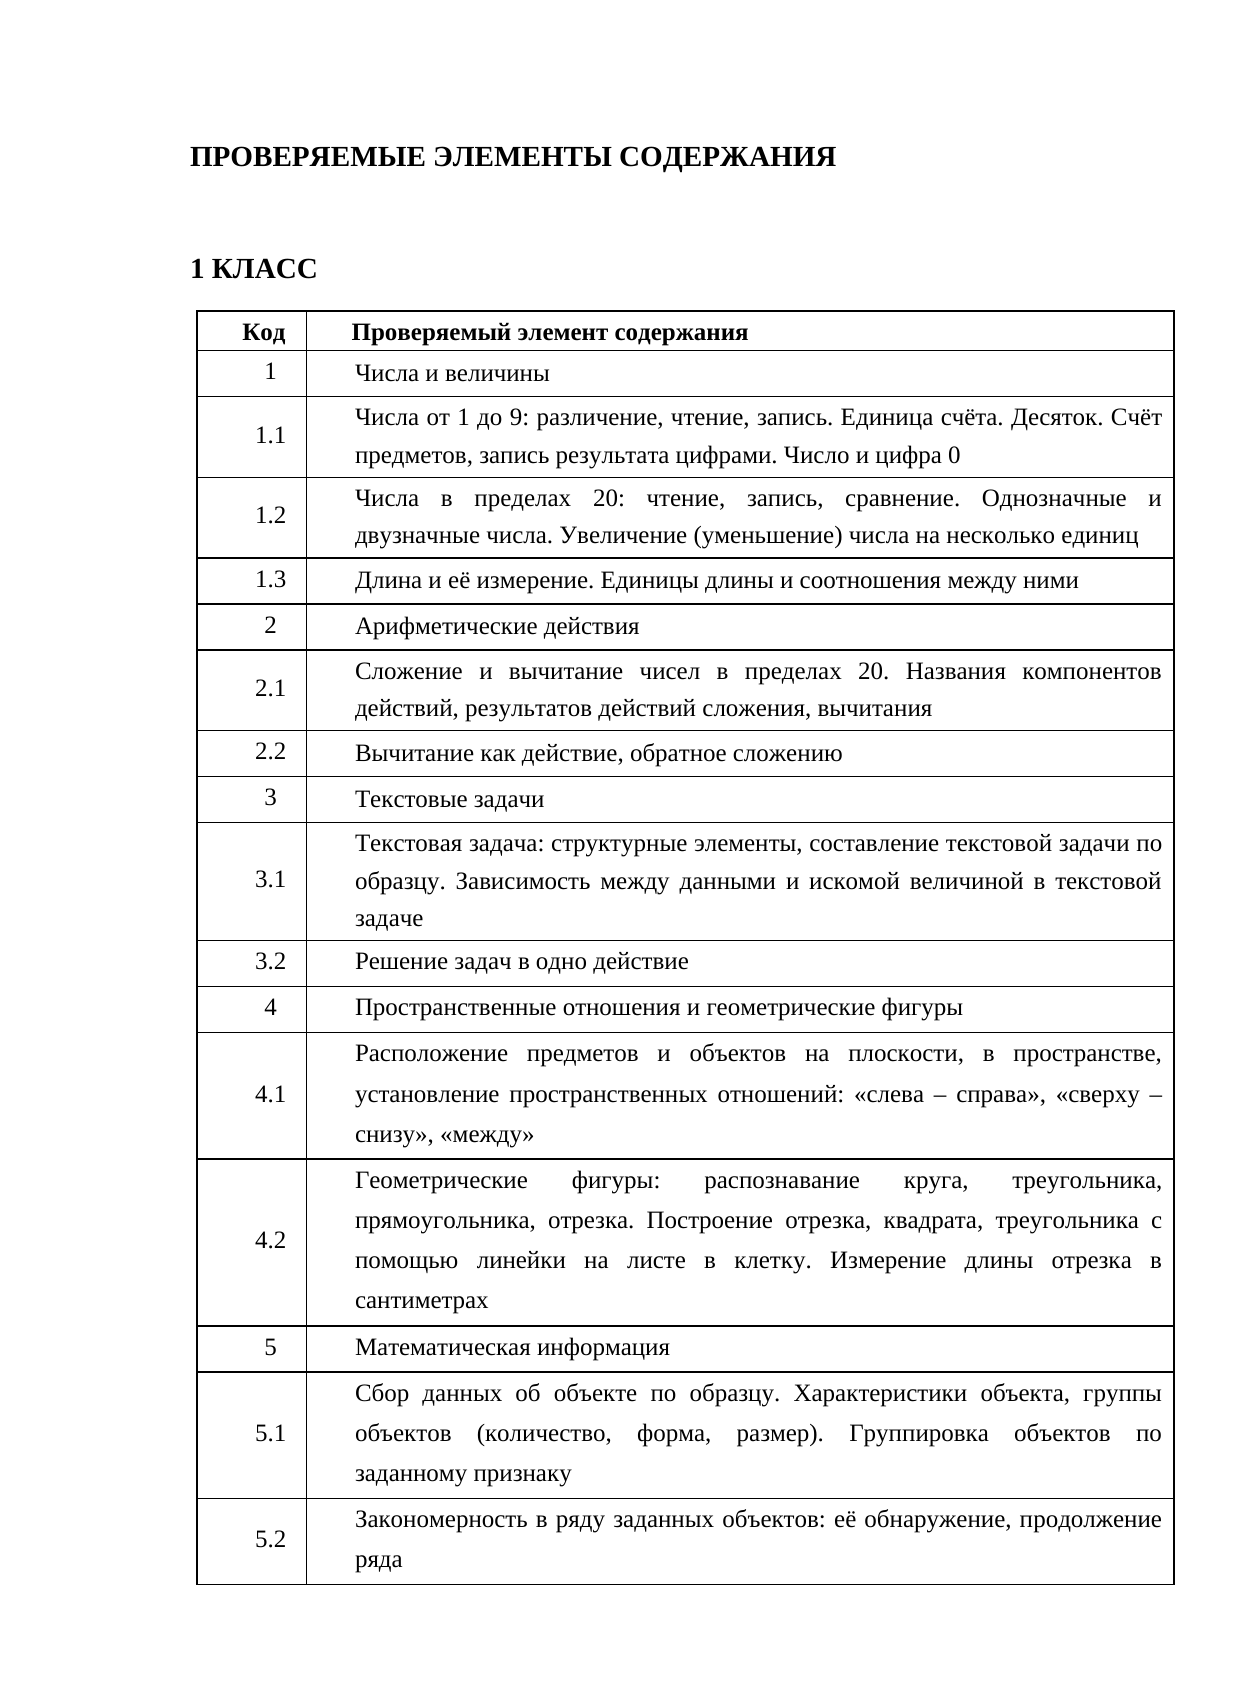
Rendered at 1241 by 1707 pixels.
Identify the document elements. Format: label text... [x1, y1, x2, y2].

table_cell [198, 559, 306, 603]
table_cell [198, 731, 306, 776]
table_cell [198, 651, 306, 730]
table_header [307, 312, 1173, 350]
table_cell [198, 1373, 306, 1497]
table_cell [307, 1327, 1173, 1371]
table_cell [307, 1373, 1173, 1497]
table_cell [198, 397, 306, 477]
text 1 КЛАСС [190, 251, 1152, 284]
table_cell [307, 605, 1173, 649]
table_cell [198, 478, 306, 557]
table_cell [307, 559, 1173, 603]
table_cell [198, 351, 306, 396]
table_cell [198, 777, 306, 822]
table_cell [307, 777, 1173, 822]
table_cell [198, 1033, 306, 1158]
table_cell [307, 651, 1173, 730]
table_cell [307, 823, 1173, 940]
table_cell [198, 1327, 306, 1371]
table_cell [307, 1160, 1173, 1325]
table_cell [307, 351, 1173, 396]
text ПРОВЕРЯЕМЫЕ ЭЛЕМЕНТЫ СОДЕРЖАНИЯ [190, 139, 1152, 172]
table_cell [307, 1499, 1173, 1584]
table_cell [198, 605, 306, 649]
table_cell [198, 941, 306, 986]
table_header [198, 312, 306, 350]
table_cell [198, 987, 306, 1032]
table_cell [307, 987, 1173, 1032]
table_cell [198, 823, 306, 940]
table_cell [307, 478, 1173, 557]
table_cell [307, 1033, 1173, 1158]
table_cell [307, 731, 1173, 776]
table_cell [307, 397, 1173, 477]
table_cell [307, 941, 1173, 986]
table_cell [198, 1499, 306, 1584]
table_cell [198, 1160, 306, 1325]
